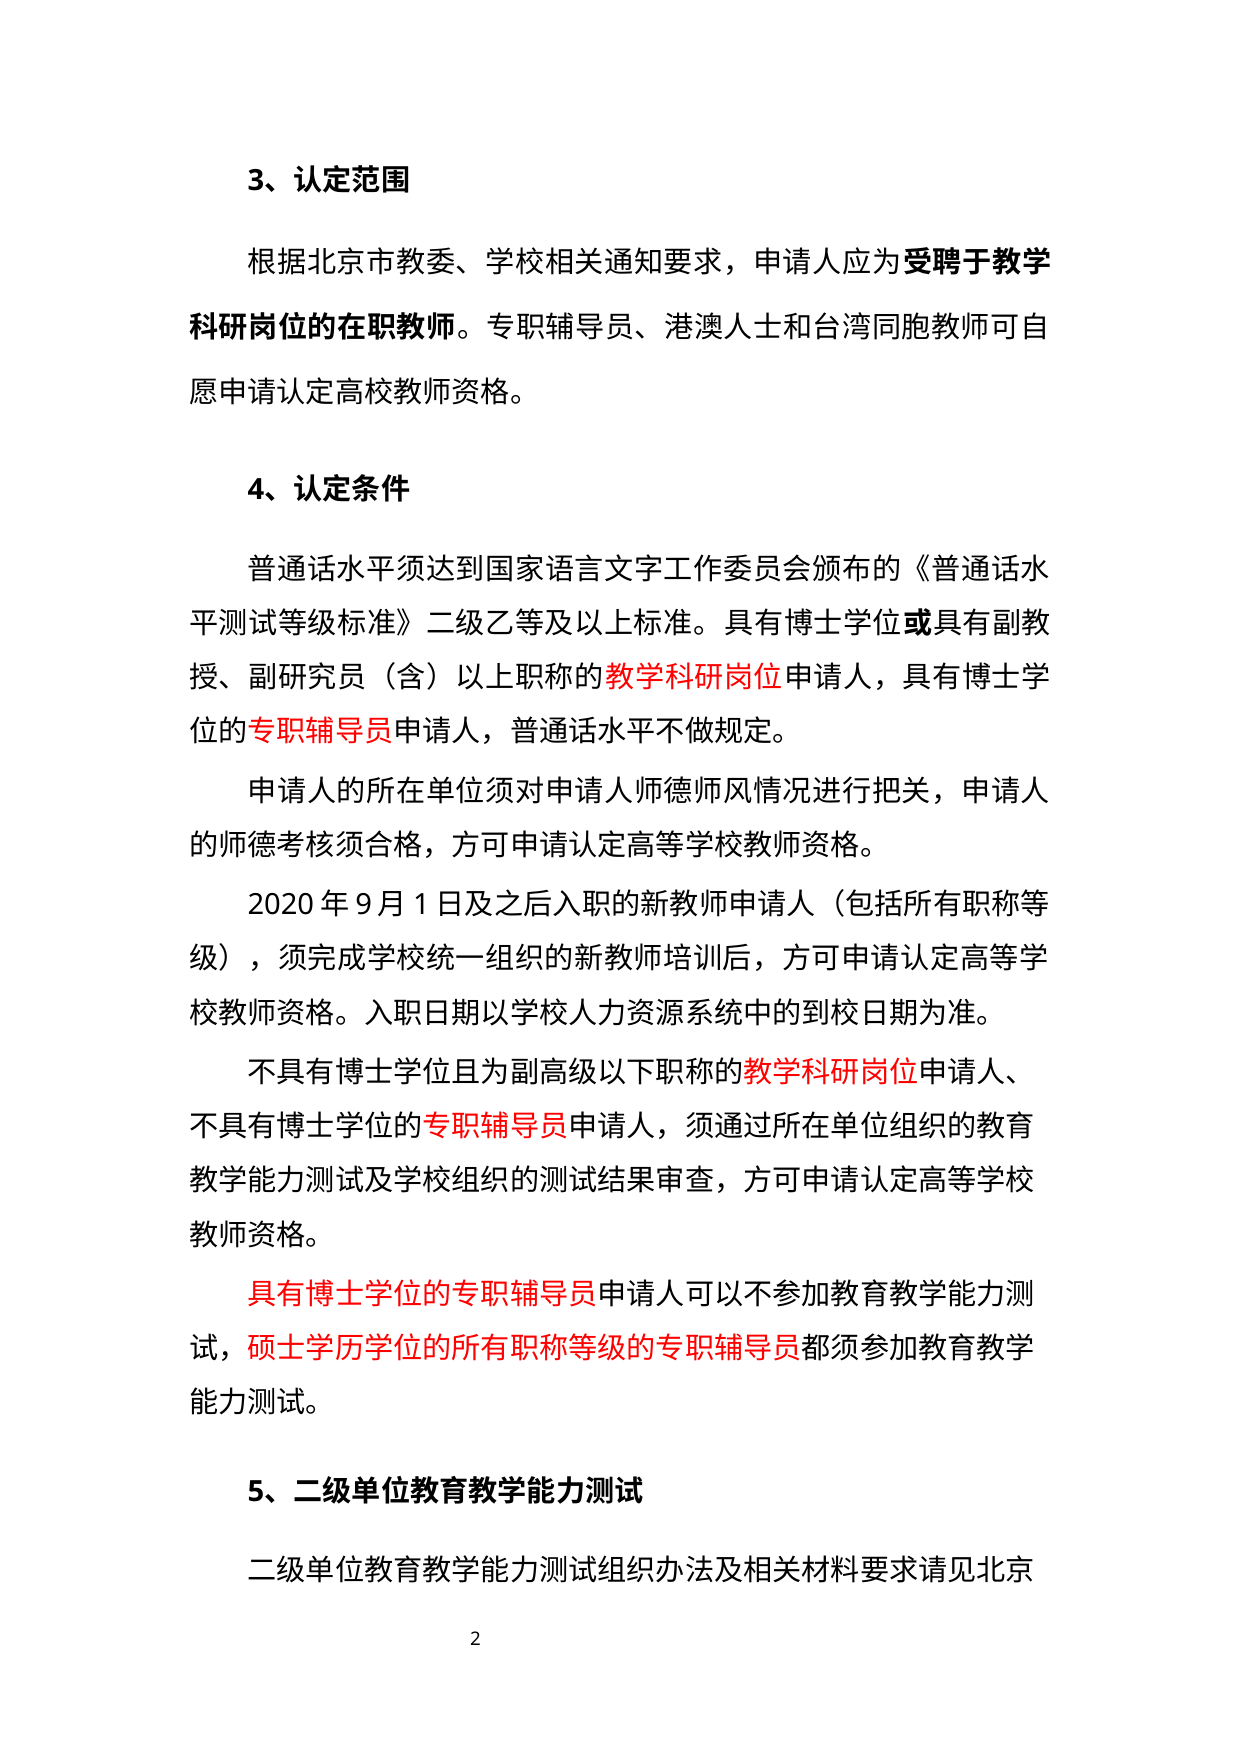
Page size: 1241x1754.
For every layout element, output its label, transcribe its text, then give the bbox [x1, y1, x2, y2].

text 具有博士学位的专职辅导员申请人可以不参加教育教学能力测试，硕士学历学位的所有职称等级的专职辅导员都须参加教育教学能力测试。 [189, 1261, 1051, 1423]
text 普通话水平须达到国家语言文字工作委员会颁布的《普通话水平测试等级标准》二级乙等及以上标准。具有博士学位或具有副教授、副研究员（含）以上职称的教学科研岗位申请人，具有博士学位的专职辅导员申请人，普通话水平不做规定。 [189, 536, 1051, 753]
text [189, 1537, 1051, 1592]
text 不具有博士学位且为副高级以下职称的教学科研岗位申请人、不具有博士学位的专职辅导员申请人，须通过所在单位组织的教育教学能力测试及学校组织的测试结果审查，方可申请认定高等学校教师资格。 [189, 1039, 1051, 1256]
text 根据北京市教委、学校相关通知要求，申请人应为受聘于教学科研岗位的在职教师。专职辅导员、港澳人士和台湾同胞教师可自愿申请认定高校教师资格。 [189, 227, 1051, 422]
text 申请人的所在单位须对申请人师德师风情况进行把关，申请人的师德考核须合格，方可申请认定高等学校教师资格。 [189, 758, 1051, 866]
text 3、认定范围 [189, 146, 1051, 211]
text 4、认定条件 [189, 455, 1051, 520]
text 2020年9月1日及之后入职的新教师申请人（包括所有职称等级），须完成学校统一组织的新教师培训后，方可申请认定高等学校教师资格。入职日期以学校人力资源系统中的到校日期为准。 [189, 871, 1051, 1034]
text 5、二级单位教育教学能力测试 [189, 1456, 1051, 1521]
